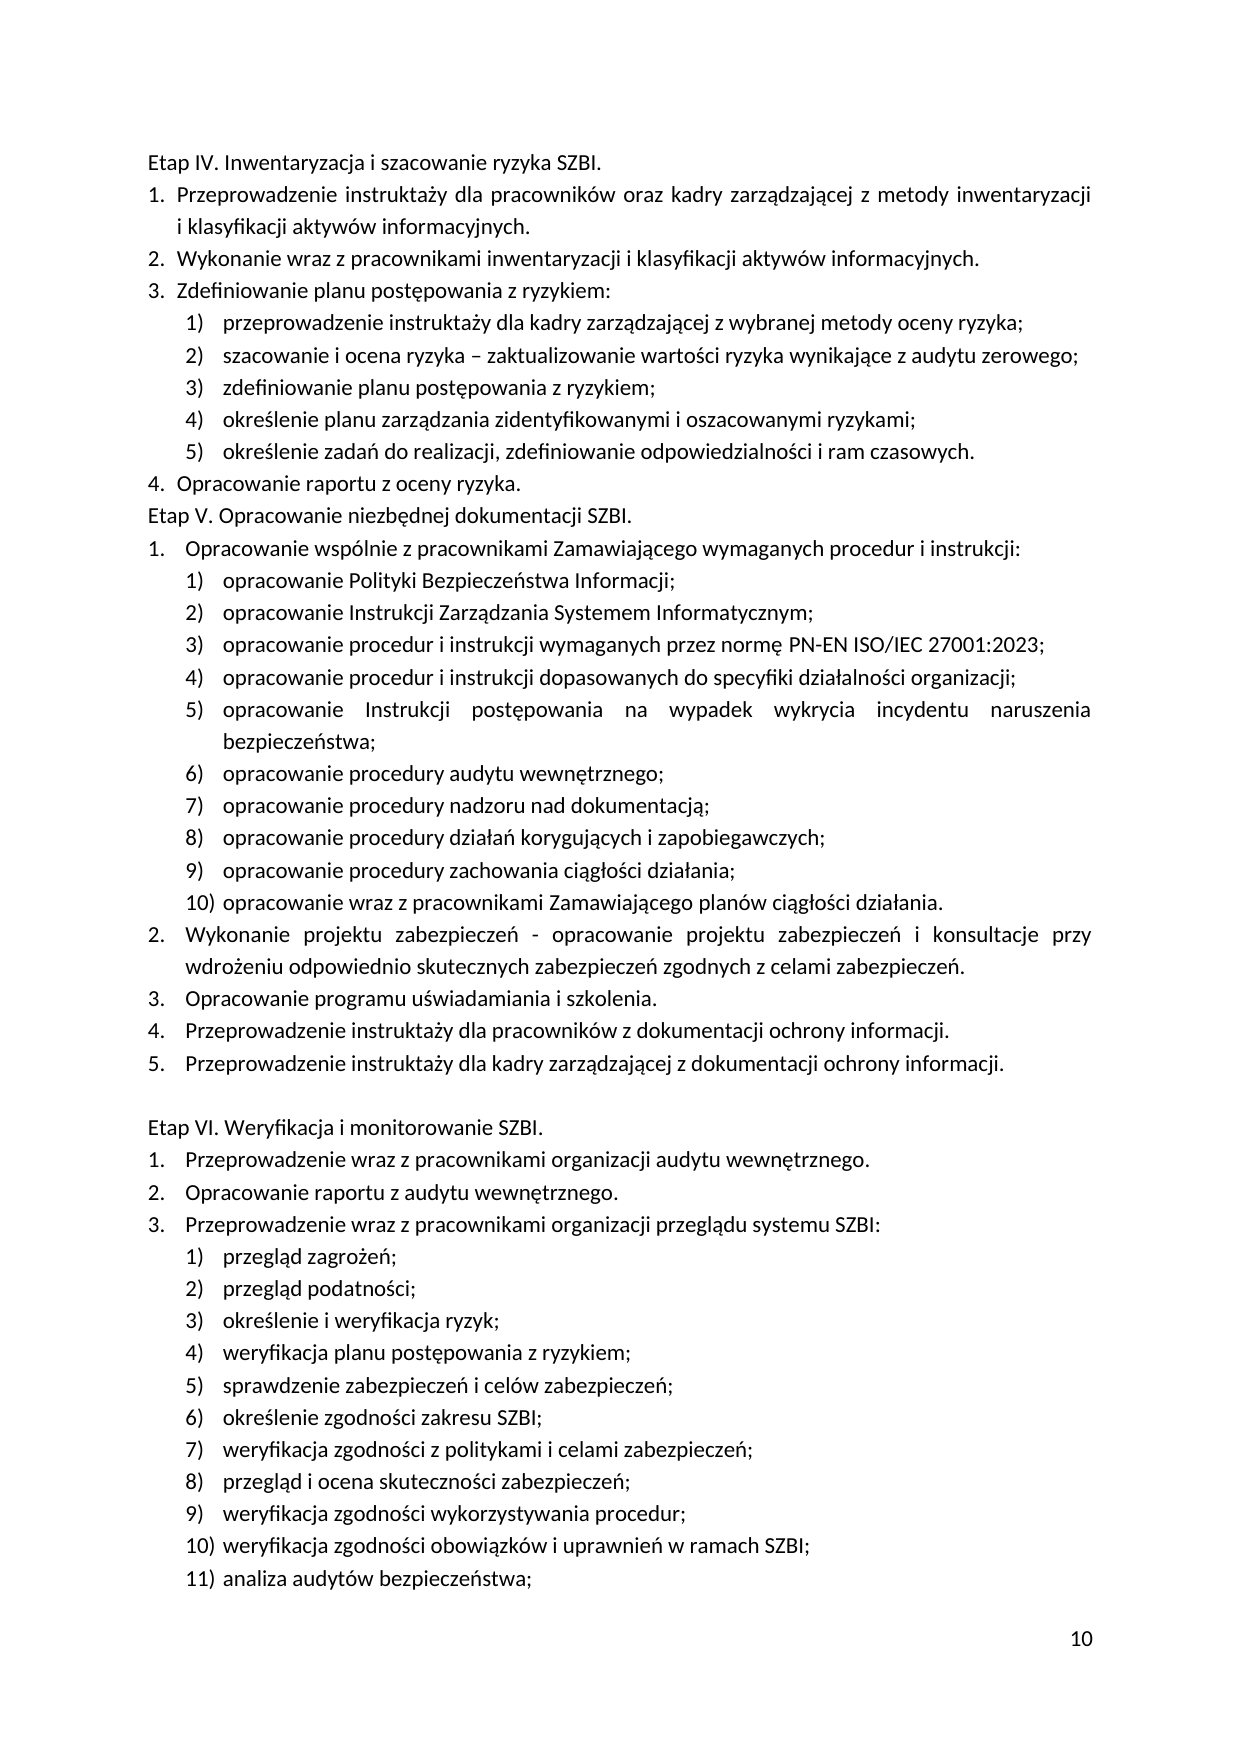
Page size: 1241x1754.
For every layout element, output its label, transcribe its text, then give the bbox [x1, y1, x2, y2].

list opracowanie procedur i instrukcji wymaganych przez normę PN-EN ISO/IEC 27001:2023; [185, 630, 1093, 658]
text Etap V. Opracowanie niezbędnej dokumentacji SZBI. [148, 502, 1093, 530]
list określenie planu zarządzania zidentyfikowanymi i oszacowanymi ryzykami; [185, 405, 1093, 433]
text Etap IV. Inwentaryzacja i szacowanie ryzyka SZBI. [148, 148, 1093, 176]
list opracowanie procedury nadzoru nad dokumentacją; [185, 791, 1093, 819]
list opracowanie Instrukcji postępowania na wypadek wykrycia incydentu naruszenia bezpieczeństwa; [185, 695, 1093, 755]
list określenie i weryfikacja ryzyk; [185, 1306, 1093, 1334]
list Wykonanie wraz z pracownikami inwentaryzacji i klasyfikacji aktywów informacyjnych. [148, 244, 1093, 272]
list sprawdzenie zabezpieczeń i celów zabezpieczeń; [185, 1371, 1093, 1399]
list weryfikacja zgodności wykorzystywania procedur; [185, 1499, 1093, 1527]
list określenie zgodności zakresu SZBI; [185, 1403, 1093, 1431]
list Przeprowadzenie wraz z pracownikami organizacji audytu wewnętrznego. [148, 1145, 1093, 1173]
list opracowanie procedury działań korygujących i zapobiegawczych; [185, 823, 1093, 852]
list Przeprowadzenie wraz z pracownikami organizacji przeglądu systemu SZBI: [148, 1210, 1093, 1238]
list przegląd zagrożeń; [185, 1242, 1093, 1270]
list Opracowanie raportu z audytu wewnętrznego. [148, 1178, 1093, 1206]
text Etap VI. Weryfikacja i monitorowanie SZBI. [148, 1113, 1093, 1141]
list przegląd i ocena skuteczności zabezpieczeń; [185, 1467, 1093, 1495]
list opracowanie procedury audytu wewnętrznego; [185, 759, 1093, 787]
list Wykonanie projektu zabezpieczeń - opracowanie projektu zabezpieczeń i konsultacje przy wdrożeniu odpowiednio skutecznych zabezpieczeń zgodnych z celami zabezpieczeń. [148, 920, 1093, 980]
list Opracowanie wspólnie z pracownikami Zamawiającego wymaganych procedur i instrukcji: [148, 534, 1093, 562]
list przegląd podatności; [185, 1274, 1093, 1302]
list opracowanie Polityki Bezpieczeństwa Informacji; [185, 566, 1093, 594]
list opracowanie Instrukcji Zarządzania Systemem Informatycznym; [185, 598, 1093, 626]
list Opracowanie programu uświadamiania i szkolenia. [148, 984, 1093, 1012]
list zdefiniowanie planu postępowania z ryzykiem; [185, 373, 1093, 401]
list weryfikacja zgodności z politykami i celami zabezpieczeń; [185, 1435, 1093, 1463]
list przeprowadzenie instruktaży dla kadry zarządzającej z wybranej metody oceny ryzyka; [185, 308, 1093, 337]
list Opracowanie raportu z oceny ryzyka. [148, 469, 1093, 497]
list Zdefiniowanie planu postępowania z ryzykiem: [148, 276, 1093, 304]
list szacowanie i ocena ryzyka – zaktualizowanie wartości ryzyka wynikające z audytu zerowego; [185, 341, 1093, 369]
list opracowanie procedur i instrukcji dopasowanych do specyfiki działalności organizacji; [185, 663, 1093, 691]
list weryfikacja zgodności obowiązków i uprawnień w ramach SZBI; [185, 1532, 1093, 1560]
list określenie zadań do realizacji, zdefiniowanie odpowiedzialności i ram czasowych. [185, 437, 1093, 465]
list analiza audytów bezpieczeństwa; [185, 1564, 1093, 1592]
list opracowanie procedury zachowania ciągłości działania; [185, 856, 1093, 884]
list Przeprowadzenie instruktaży dla kadry zarządzającej z dokumentacji ochrony informacji. [148, 1049, 1093, 1077]
list Przeprowadzenie instruktaży dla pracowników oraz kadry zarządzającej z metody inwentaryzacji i klasyfikacji aktywów informacyjnych. [148, 180, 1093, 240]
list Przeprowadzenie instruktaży dla pracowników z dokumentacji ochrony informacji. [148, 1017, 1093, 1045]
list opracowanie wraz z pracownikami Zamawiającego planów ciągłości działania. [185, 888, 1093, 916]
list weryfikacja planu postępowania z ryzykiem; [185, 1338, 1093, 1367]
